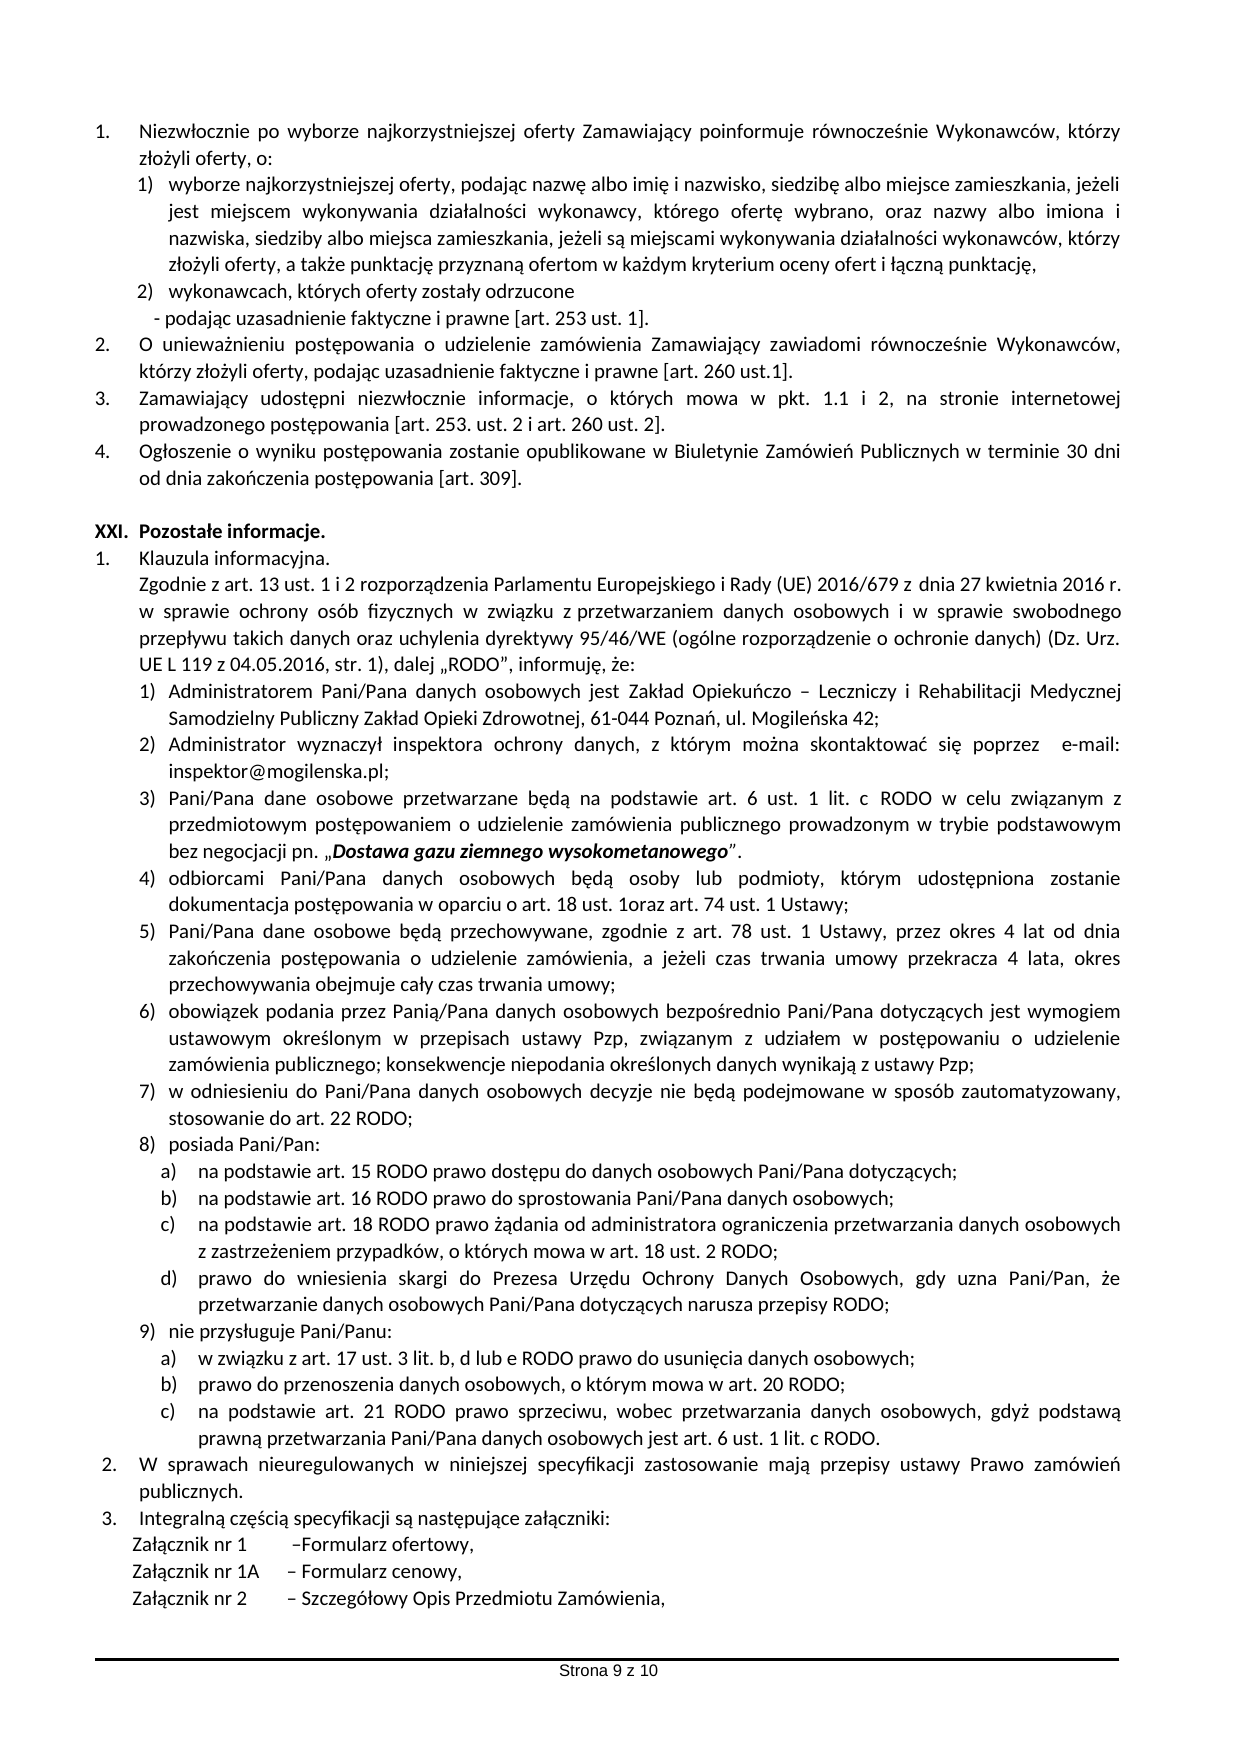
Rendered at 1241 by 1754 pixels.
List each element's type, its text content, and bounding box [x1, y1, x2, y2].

list prawo do przenoszenia danych osobowych, o którym mowa w art. 20 RODO; [160, 1371, 1122, 1397]
list w odniesieniu do Pani/Pana danych osobowych decyzje nie będą podejmowane w sposób zautomatyzowany, stosowanie do art. 22 RODO; [139, 1078, 1122, 1130]
list na podstawie art. 15 RODO prawo dostępu do danych osobowych Pani/Pana dotyczących; [160, 1158, 1122, 1183]
list nie przysługuje Pani/Panu: [139, 1318, 1122, 1343]
text Zgodnie z art. 13 ust. 1 i 2 rozporządzenia Parlamentu Europejskiego i Rady (UE) 2016/679 z dnia 27 kwietnia 2016 r. w sprawie ochrony osób fizycznych w związku z przetwarzaniem danych osobowych i w sprawie swobodnego przepływu takich danych oraz uchylenia dyrektywy 95/46/WE (ogólne rozporządzenie o ochronie danych) (Dz. Urz. UE L 119 z 04.05.2016, str. 1), dalej „RODO”, informuję, że: [139, 571, 1122, 677]
list Pani/Pana dane osobowe będą przechowywane, zgodnie z art. 78 ust. 1 Ustawy, przez okres 4 lat od dnia zakończenia postępowania o udzielenie zamówienia, a jeżeli czas trwania umowy przekracza 4 lata, okres przechowywania obejmuje cały czas trwania umowy; [139, 918, 1122, 997]
list O unieważnieniu postępowania o udzielenie zamówienia Zamawiający zawiadomi równocześnie Wykonawców, którzy złożyli oferty, podając uzasadnienie faktyczne i prawne [art. 260 ust.1]. [94, 331, 1122, 383]
list Klauzula informacyjna. [94, 545, 1122, 570]
list w związku z art. 17 ust. 3 lit. b, d lub e RODO prawo do usunięcia danych osobowych; [160, 1345, 1122, 1370]
list posiada Pani/Pan: [139, 1131, 1122, 1157]
text Załącznik nr 2 – Szczegółowy Opis Przedmiotu Zamówienia, [132, 1585, 1122, 1610]
list Pani/Pana dane osobowe przetwarzane będą na podstawie art. 6 ust. 1 lit. c RODO w celu związanym z przedmiotowym postępowaniem o udzielenie zamówienia publicznego prowadzonym w trybie podstawowym bez negocjacji pn. „Dostawa gazu ziemnego wysokometanowego”. [139, 785, 1122, 863]
list wykonawcach, których oferty zostały odrzucone [153, 278, 1122, 303]
list na podstawie art. 16 RODO prawo do sprostowania Pani/Pana danych osobowych; [160, 1185, 1122, 1210]
list Ogłoszenie o wyniku postępowania zostanie opublikowane w Biuletynie Zamówień Publicznych w terminie 30 dni od dnia zakończenia postępowania [art. 309]. [94, 438, 1122, 490]
list Niezwłocznie po wyborze najkorzystniejszej oferty Zamawiający poinformuje równocześnie Wykonawców, którzy złożyli oferty, o: [94, 118, 1122, 170]
list odbiorcami Pani/Pana danych osobowych będą osoby lub podmioty, którym udostępniona zostanie dokumentacja postępowania w oparciu o art. 18 ust. 1oraz art. 74 ust. 1 Ustawy; [139, 865, 1122, 917]
list na podstawie art. 21 RODO prawo sprzeciwu, wobec przetwarzania danych osobowych, gdyż podstawą prawną przetwarzania Pani/Pana danych osobowych jest art. 6 ust. 1 lit. c RODO. [160, 1398, 1122, 1450]
list W sprawach nieuregulowanych w niniejszej specyfikacji zastosowanie mają przepisy ustawy Prawo zamówień publicznych. [101, 1451, 1122, 1503]
text Załącznik nr 1A – Formularz cenowy, [132, 1558, 1122, 1583]
list Załącznik nr 1 –Formularz ofertowy, [132, 1531, 1122, 1557]
list obowiązek podania przez Panią/Pana danych osobowych bezpośrednio Pani/Pana dotyczących jest wymogiem ustawowym określonym w przepisach ustawy Pzp, związanym z udziałem w postępowaniu o udzielenie zamówienia publicznego; konsekwencje niepodania określonych danych wynikają z ustawy Pzp; [139, 998, 1122, 1077]
list Integralną częścią specyfikacji są następujące załączniki: [101, 1505, 1122, 1530]
list Pozostałe informacje. [94, 518, 1122, 543]
list Zamawiający udostępni niezwłocznie informacje, o których mowa w pkt. 1.1 i 2, na stronie internetowej prowadzonego postępowania [art. 253. ust. 2 i art. 260 ust. 2]. [94, 385, 1122, 437]
list Administratorem Pani/Pana danych osobowych jest Zakład Opiekuńczo – Leczniczy i Rehabilitacji Medycznej Samodzielny Publiczny Zakład Opieki Zdrowotnej, 61-044 Poznań, ul. Mogileńska 42; [139, 678, 1122, 730]
list prawo do wniesienia skargi do Prezesa Urzędu Ochrony Danych Osobowych, gdy uzna Pani/Pan, że przetwarzanie danych osobowych Pani/Pana dotyczących narusza przepisy RODO; [160, 1265, 1122, 1317]
list Administrator wyznaczył inspektora ochrony danych, z którym można skontaktować się poprzez e-mail: inspektor@mogilenska.pl; [139, 731, 1122, 783]
text - podając uzasadnienie faktyczne i prawne [art. 253 ust. 1]. [153, 305, 1122, 330]
list na podstawie art. 18 RODO prawo żądania od administratora ograniczenia przetwarzania danych osobowych z zastrzeżeniem przypadków, o których mowa w art. 18 ust. 2 RODO; [160, 1211, 1122, 1263]
list wyborze najkorzystniejszej oferty, podając nazwę albo imię i nazwisko, siedzibę albo miejsce zamieszkania, jeżeli jest miejscem wykonywania działalności wykonawcy, którego ofertę wybrano, oraz nazwy albo imiona i nazwiska, siedziby albo miejsca zamieszkania, jeżeli są miejscami wykonywania działalności wykonawców, którzy złożyli oferty, a także punktację przyznaną ofertom w każdym kryterium oceny ofert i łączną punktację, [153, 171, 1122, 277]
